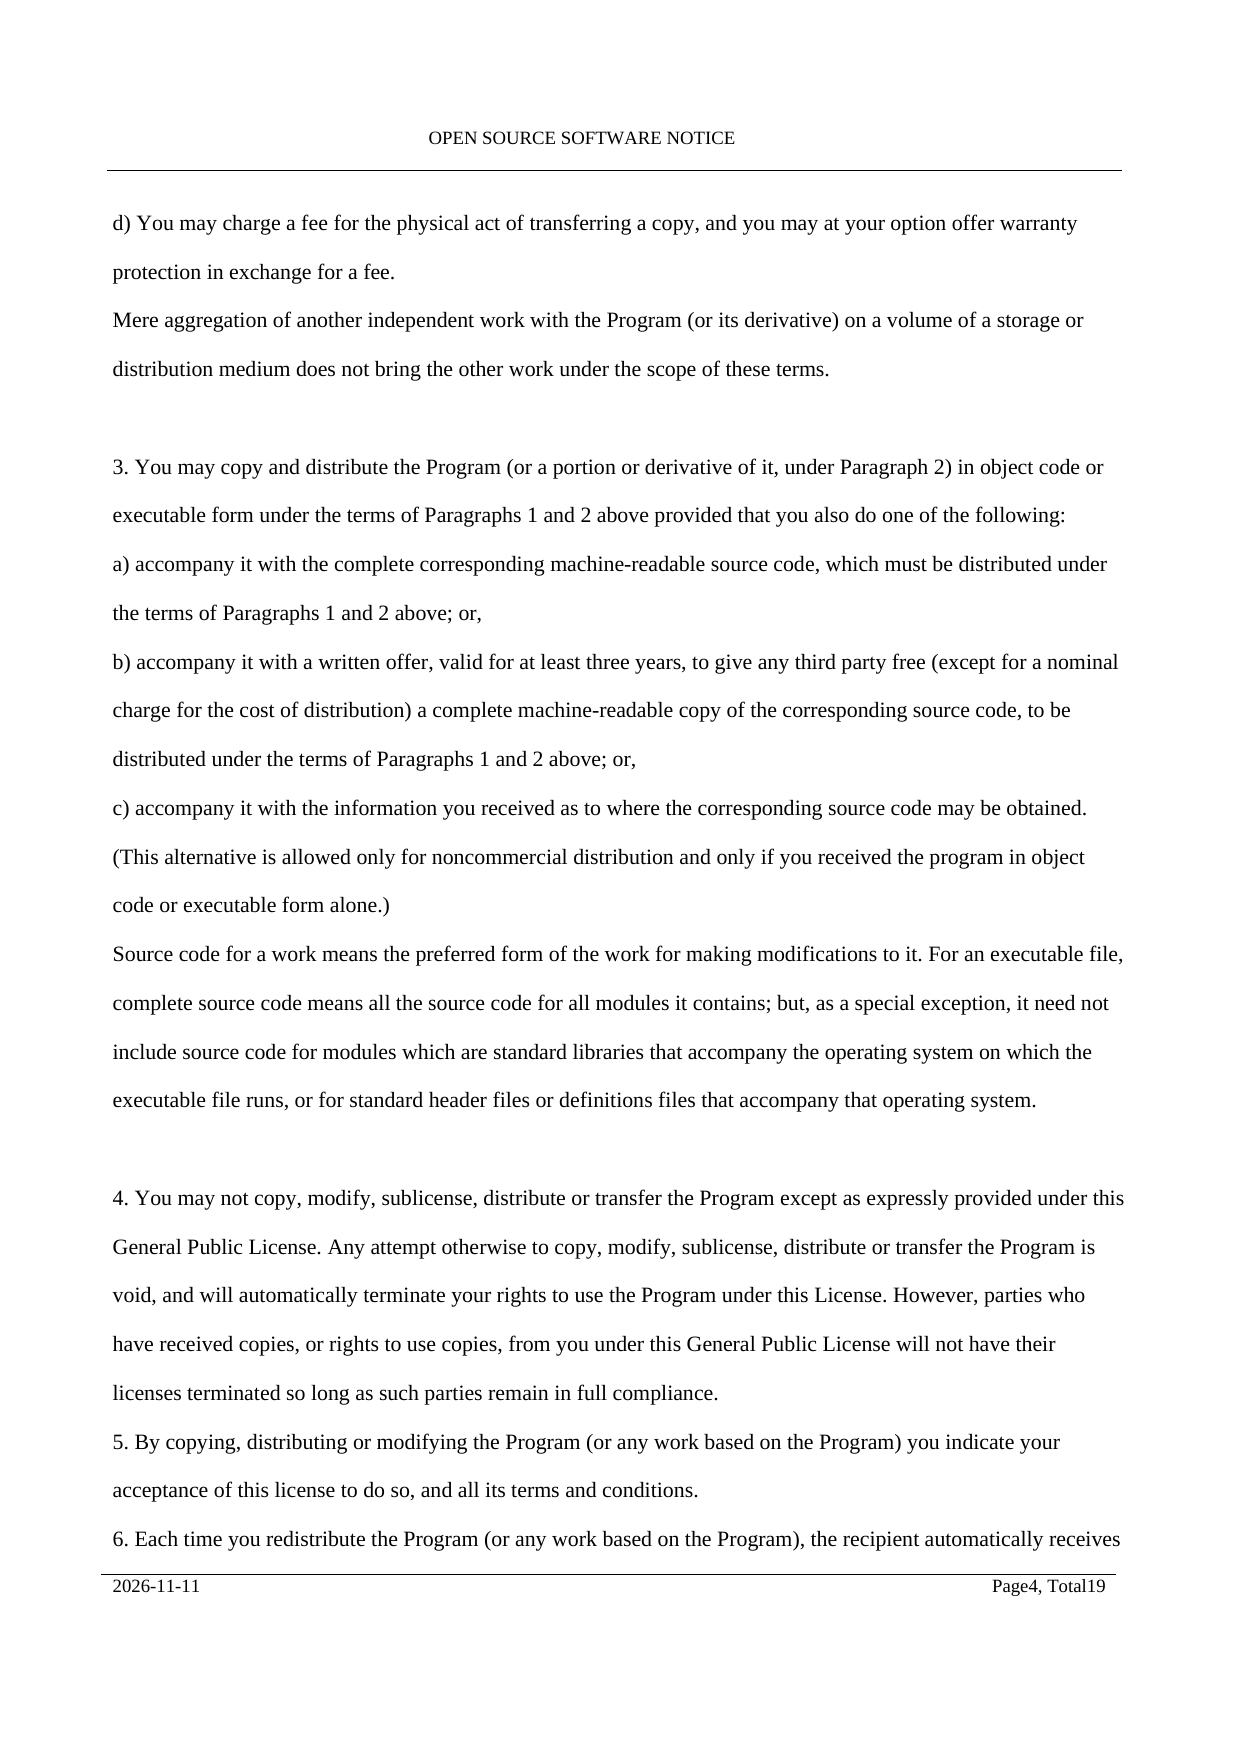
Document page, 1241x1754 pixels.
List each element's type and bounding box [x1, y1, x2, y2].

text [112, 206, 1128, 1555]
